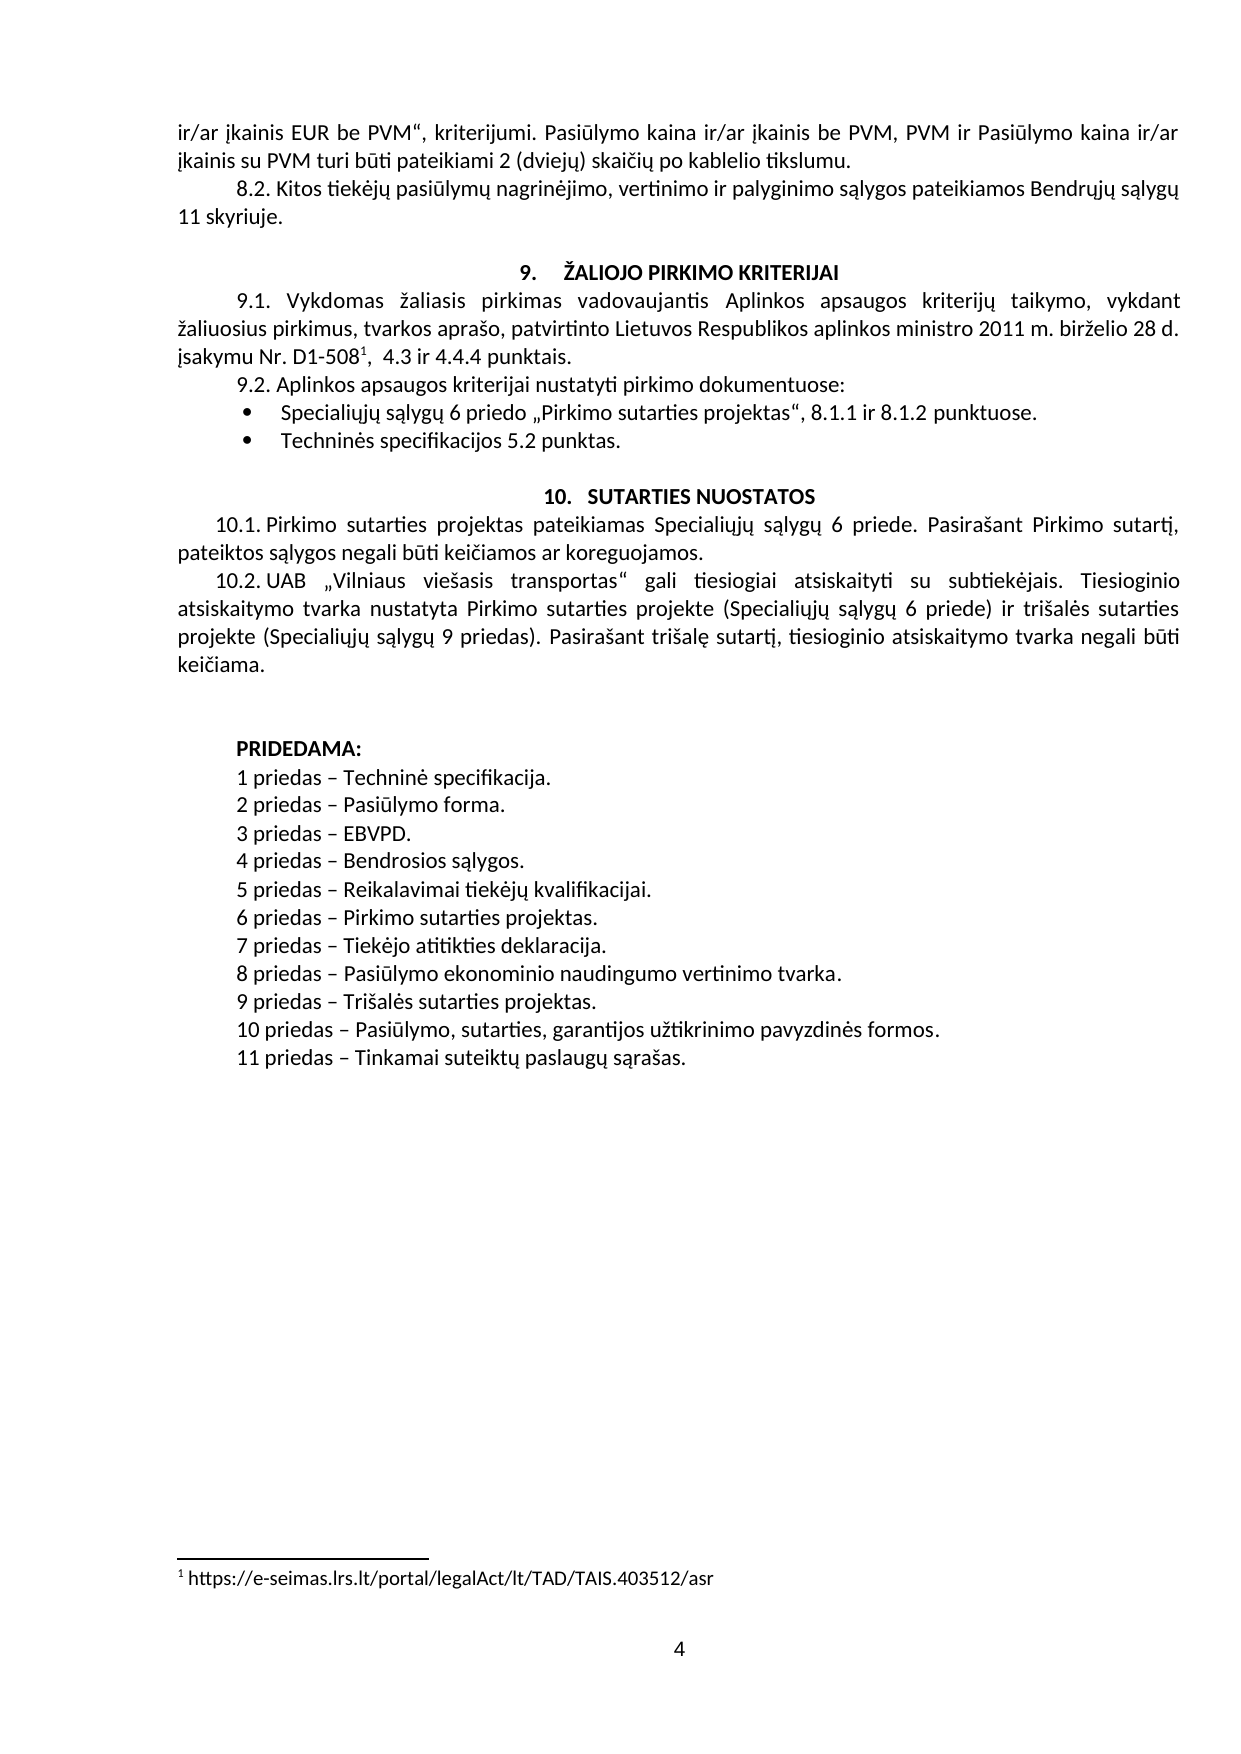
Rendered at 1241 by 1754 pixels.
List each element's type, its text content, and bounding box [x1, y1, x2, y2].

text 10 priedas – Pasiūlymo, sutarties, garantijos užtikrinimo pavyzdinės formos. [177, 1015, 1181, 1043]
list Pirkimo sutarties projektas pateikiamas Specialiųjų sąlygų 6 priede. Pasirašant Pirkimo sutartį, pateiktos sąlygos negali būti keičiamos ar koreguojamos. [177, 510, 1181, 566]
text 5 priedas – Reikalavimai tiekėjų kvalifikacijai. [177, 875, 1181, 903]
text 1 priedas – Techninė specifikacija. [177, 763, 1181, 791]
text 6 priedas – Pirkimo sutarties projektas. [177, 903, 1181, 931]
text 11 priedas – Tinkamai suteiktų paslaugų sąrašas. [177, 1043, 1181, 1071]
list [177, 118, 1181, 174]
text 9.1. Vykdomas žaliasis pirkimas vadovaujantis Aplinkos apsaugos kriterijų taikymo, vykdant žaliuosius pirkimus, tvarkos aprašo, patvirtinto Lietuvos Respublikos aplinkos ministro 2011 m. birželio 28 d. įsakymu Nr. D1-508, 4.3 ir 4.4.4 punktais. [177, 286, 1181, 370]
text 8 priedas – Pasiūlymo ekonominio naudingumo vertinimo tvarka. [177, 959, 1181, 987]
list 8.2. Kitos tiekėjų pasiūlymų nagrinėjimo, vertinimo ir palyginimo sąlygos pateikiamos Bendrųjų sąlygų 11 skyriuje. [177, 174, 1181, 230]
list UAB „Vilniaus viešasis transportas“ gali tiesiogiai atsiskaityti su subtiekėjais. Tiesioginio atsiskaitymo tvarka nustatyta Pirkimo sutarties projekte (Specialiųjų sąlygų 6 priede) ir trišalės sutarties projekte (Specialiųjų sąlygų 9 priedas). Pasirašant trišalę sutartį, tiesioginio atsiskaitymo tvarka negali būti keičiama. [177, 566, 1181, 678]
subtitle SUTARTIES NUOSTATOS [177, 482, 1181, 510]
list Specialiųjų sąlygų 6 priedo „Pirkimo sutarties projektas“, 8.1.1 ir 8.1.2 punktuose. [243, 398, 1181, 426]
text 9.2. Aplinkos apsaugos kriterijai nustatyti pirkimo dokumentuose: [177, 370, 1181, 398]
text 9 priedas – Trišalės sutarties projektas. [177, 987, 1181, 1015]
list Techninės specifikacijos 5.2 punktas. [243, 426, 1181, 454]
text 2 priedas – Pasiūlymo forma. [177, 791, 1181, 819]
text 7 priedas – Tiekėjo atitikties deklaracija. [177, 931, 1181, 959]
subtitle PRIDEDAMA: [177, 734, 1181, 763]
text 4 priedas – Bendrosios sąlygos. [177, 847, 1181, 875]
list ŽALIOJO PIRKIMO KRITERIJAI [177, 258, 1181, 286]
text 3 priedas – EBVPD. [177, 819, 1181, 847]
